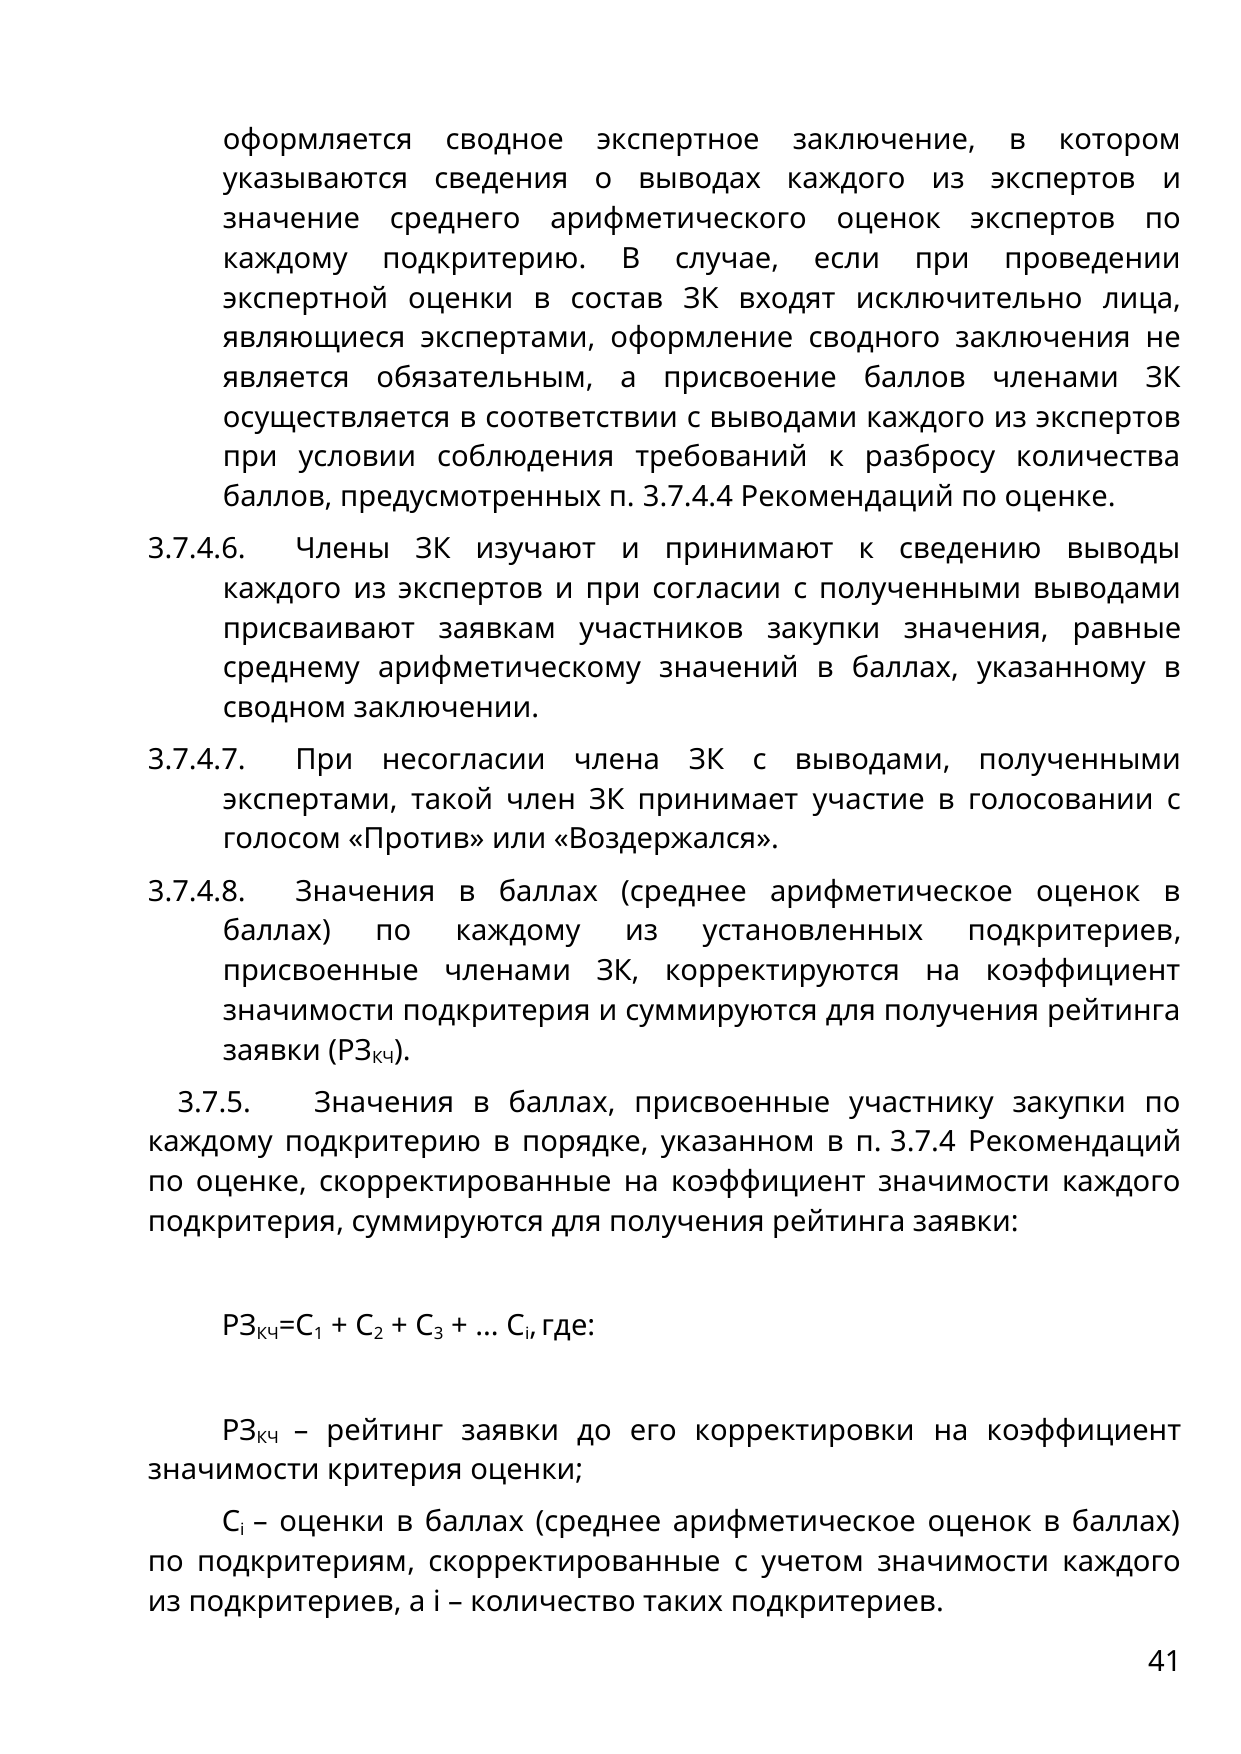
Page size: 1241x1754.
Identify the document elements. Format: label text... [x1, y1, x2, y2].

list При несогласии члена ЗК с выводами, полученными экспертами, такой член ЗК принимает участие в голосовании с голосом «Против» или «Воздержался». [148, 738, 1181, 857]
text РЗКЧ=C1 + C2 + C3 + ... Ci, где: [148, 1304, 1181, 1344]
list Значения в баллах (среднее арифметическое оценок в баллах) по каждому из установленных подкритериев, присвоенные членами ЗК, корректируются на коэффициент значимости подкритерия и суммируются для получения рейтинга заявки (РЗКЧ). [148, 870, 1181, 1068]
text РЗКЧ – рейтинг заявки до его корректировки на коэффициент значимости критерия оценки; [148, 1409, 1181, 1488]
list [148, 118, 1181, 515]
text Ci – оценки в баллах (среднее арифметическое оценок в баллах) по подкритериям, скорректированные с учетом значимости каждого из подкритериев, а i – количество таких подкритериев. [148, 1501, 1181, 1620]
list Значения в баллах, присвоенные участнику закупки по каждому подкритерию в порядке, указанном в п. 3.7.4 Рекомендаций по оценке, скорректированные на коэффициент значимости каждого подкритерия, суммируются для получения рейтинга заявки: [148, 1081, 1181, 1240]
list Члены ЗК изучают и принимают к сведению выводы каждого из экспертов и при согласии с полученными выводами присваивают заявкам участников закупки значения, равные среднему арифметическому значений в баллах, указанному в сводном заключении. [148, 527, 1181, 726]
